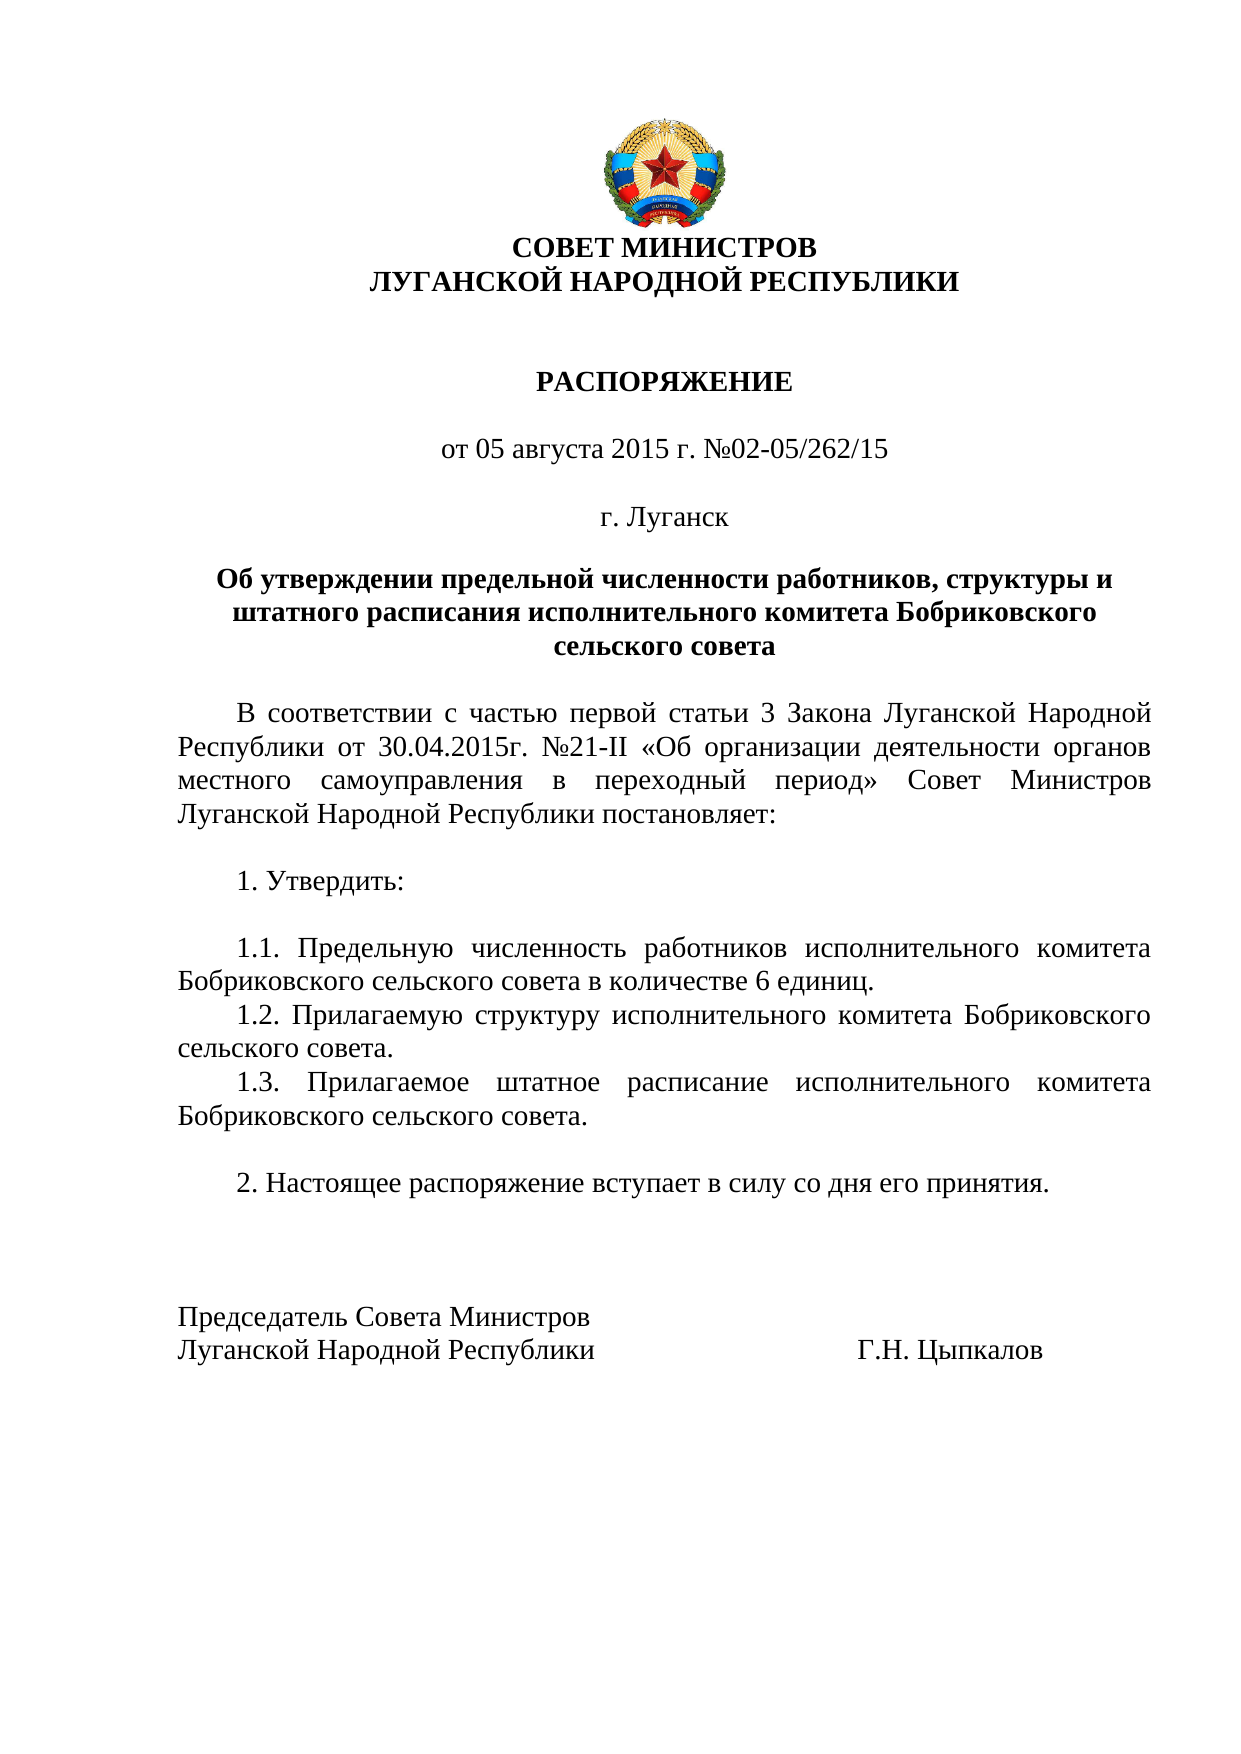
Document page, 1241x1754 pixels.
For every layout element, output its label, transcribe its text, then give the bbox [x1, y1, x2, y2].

text 1. Утвердить: [177, 863, 1152, 896]
text г. Луганск [177, 499, 1152, 532]
text 1.1. Предельную численность работников исполнительного комитета Бобриковского сельского совета в количестве 6 единиц. [177, 930, 1152, 997]
text от 05 августа 2015 г. №02-05/262/15 [177, 432, 1152, 465]
text Председатель Совета Министров [177, 1299, 1152, 1332]
text Об утверждении предельной численности работников, структуры и штатного расписания исполнительного комитета Бобриковского сельского совета [177, 561, 1152, 662]
text Луганской Народной Республики Г.Н. Цыпкалов [177, 1332, 1152, 1366]
text 1.3. Прилагаемое штатное расписание исполнительного комитета Бобриковского сельского совета. [177, 1064, 1152, 1131]
text В соответствии с частью первой статьи 3 Закона Луганской Народной Республики от 30.04.2015г. №21-II «Об организации деятельности органов местного самоуправления в переходный период» Совет Министров Луганской Народной Республики постановляет: [177, 695, 1152, 829]
text 1.2. Прилагаемую структуру исполнительного комитета Бобриковского сельского совета. [177, 997, 1152, 1064]
picture [590, 118, 739, 231]
text СОВЕТ МИНИСТРОВ [177, 230, 1152, 264]
text 2. Настоящее распоряжение вступает в силу со дня его принятия. [177, 1165, 1152, 1198]
text ЛУГАНСКОЙ НАРОДНОЙ РЕСПУБЛИКИ [177, 264, 1152, 297]
text РАСПОРЯЖЕНИЕ [177, 364, 1152, 398]
